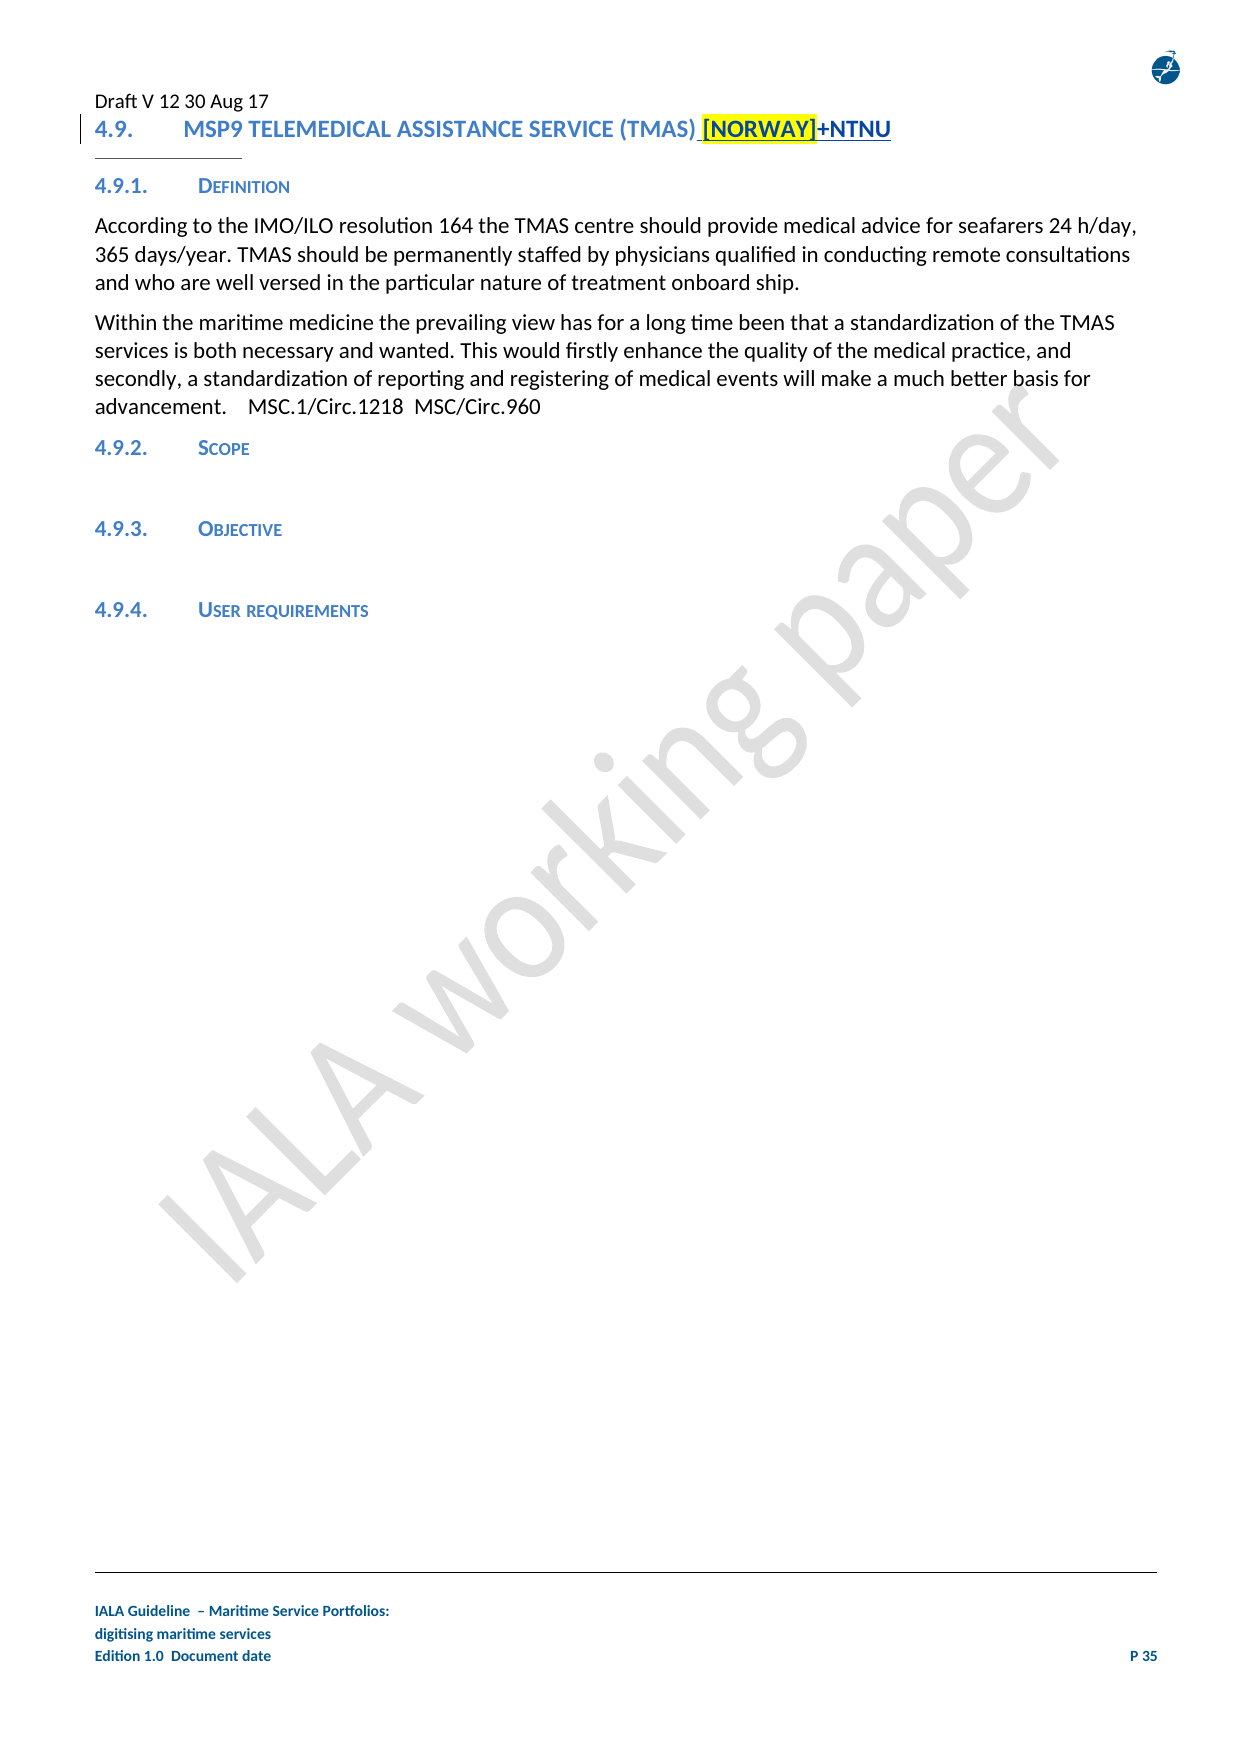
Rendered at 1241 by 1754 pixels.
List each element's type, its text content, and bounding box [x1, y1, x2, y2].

subtitle User requirements [94, 595, 1157, 623]
picture [1120, 0, 1239, 119]
subtitle Definition [94, 171, 1157, 199]
subtitle Objective [94, 514, 1157, 542]
subtitle Scope [94, 433, 1157, 461]
text Within the maritime medicine the prevailing view has for a long time been that a standardization of the TMAS services is both necessary and wanted. This would firstly enhance the quality of the medical practice, and secondly, a standardization of reporting and registering of medical events will make a much better basis for advancement. MSC.1/Circ.1218 MSC/Circ.960 [94, 308, 1157, 420]
subtitle MSP9 Telemedical Assistance Service (TMAS) [94, 113, 1157, 144]
text According to the IMO/ILO resolution 164 the TMAS centre should provide medical advice for seafarers 24 h/day, 365 days/year. TMAS should be permanently staffed by physicians qualified in conducting remote consultations and who are well versed in the particular nature of treatment onboard ship. [94, 212, 1157, 296]
